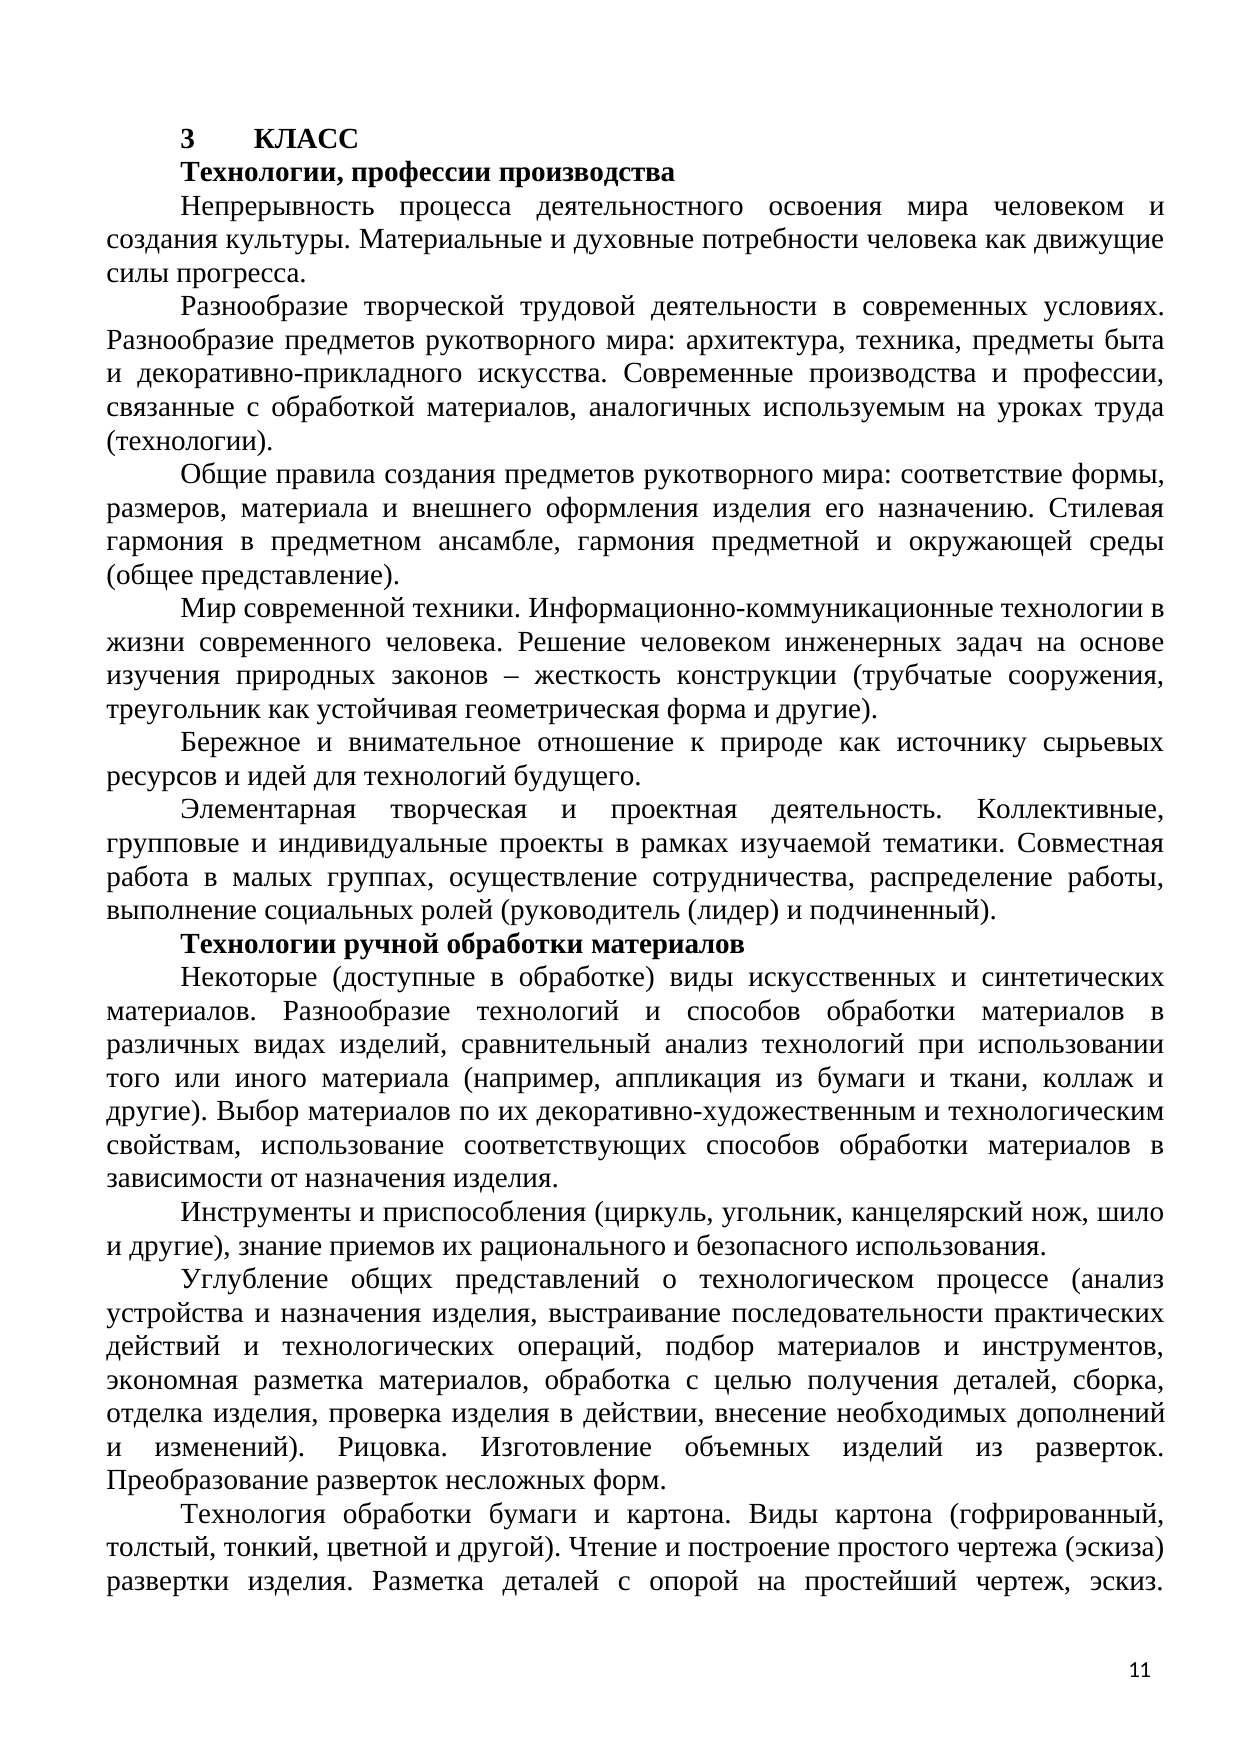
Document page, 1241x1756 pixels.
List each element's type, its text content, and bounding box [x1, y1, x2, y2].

text Непрерывность процесса деятельностного освоения мира человеком и создания культуры. Материальные и духовные потребности человека как движущие силы прогресса. [106, 188, 1165, 288]
text Элементарная творческая и проектная деятельность. Коллективные, групповые и индивидуальные проекты в рамках изучаемой тематики. Совместная работа в малых группах, осуществление сотрудничества, распределение работы, выполнение социальных ролей (руководитель (лидер) и подчиненный). [106, 792, 1165, 926]
text Бережное и внимательное отношение к природе как источнику сырьевых ресурсов и идей для технологий будущего. [106, 724, 1165, 792]
text Некоторые (доступные в обработке) виды искусственных и синтетических материалов. Разнообразие технологий и способов обработки материалов в различных видах изделий, сравнительный анализ технологий при использовании того или иного материала (например, аппликация из бумаги и ткани, коллаж и другие). Выбор материалов по их декоративно-художественным и технологическим свойствам, использование соответствующих способов обработки материалов в зависимости от назначения изделия. [106, 959, 1165, 1194]
text Технологии, профессии производства [106, 154, 1165, 188]
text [106, 1496, 1165, 1597]
list КЛАСС [106, 121, 1165, 154]
text Инструменты и приспособления (циркуль, угольник, канцелярский нож, шило и другие), знание приемов их рационального и безопасного использования. [106, 1194, 1165, 1261]
text Общие правила создания предметов рукотворного мира: соответствие формы, размеров, материала и внешнего оформления изделия его назначению. Стилевая гармония в предметном ансамбле, гармония предметной и окружающей среды (общее представление). [106, 456, 1165, 590]
text Углубление общих представлений о технологическом процессе (анализ устройства и назначения изделия, выстраивание последовательности практических действий и технологических операций, подбор материалов и инструментов, экономная разметка материалов, обработка с целью получения деталей, сборка, отделка изделия, проверка изделия в действии, внесение необходимых дополнений и изменений). Рицовка. Изготовление объемных изделий из разверток. Преобразование разверток несложных форм. [106, 1261, 1165, 1496]
text Мир современной техники. Информационно-коммуникационные технологии в жизни современного человека. Решение человеком инженерных задач на основе изучения природных законов – жесткость конструкции (трубчатые сооружения, треугольник как устойчивая геометрическая форма и другие). [106, 590, 1165, 724]
text Технологии ручной обработки материалов [106, 926, 1165, 959]
text Разнообразие творческой трудовой деятельности в современных условиях. Разнообразие предметов рукотворного мира: архитектура, техника, предметы быта и декоративно-прикладного искусства. Современные производства и профессии, связанные с обработкой материалов, аналогичных используемым на уроках труда (технологии). [106, 288, 1165, 456]
